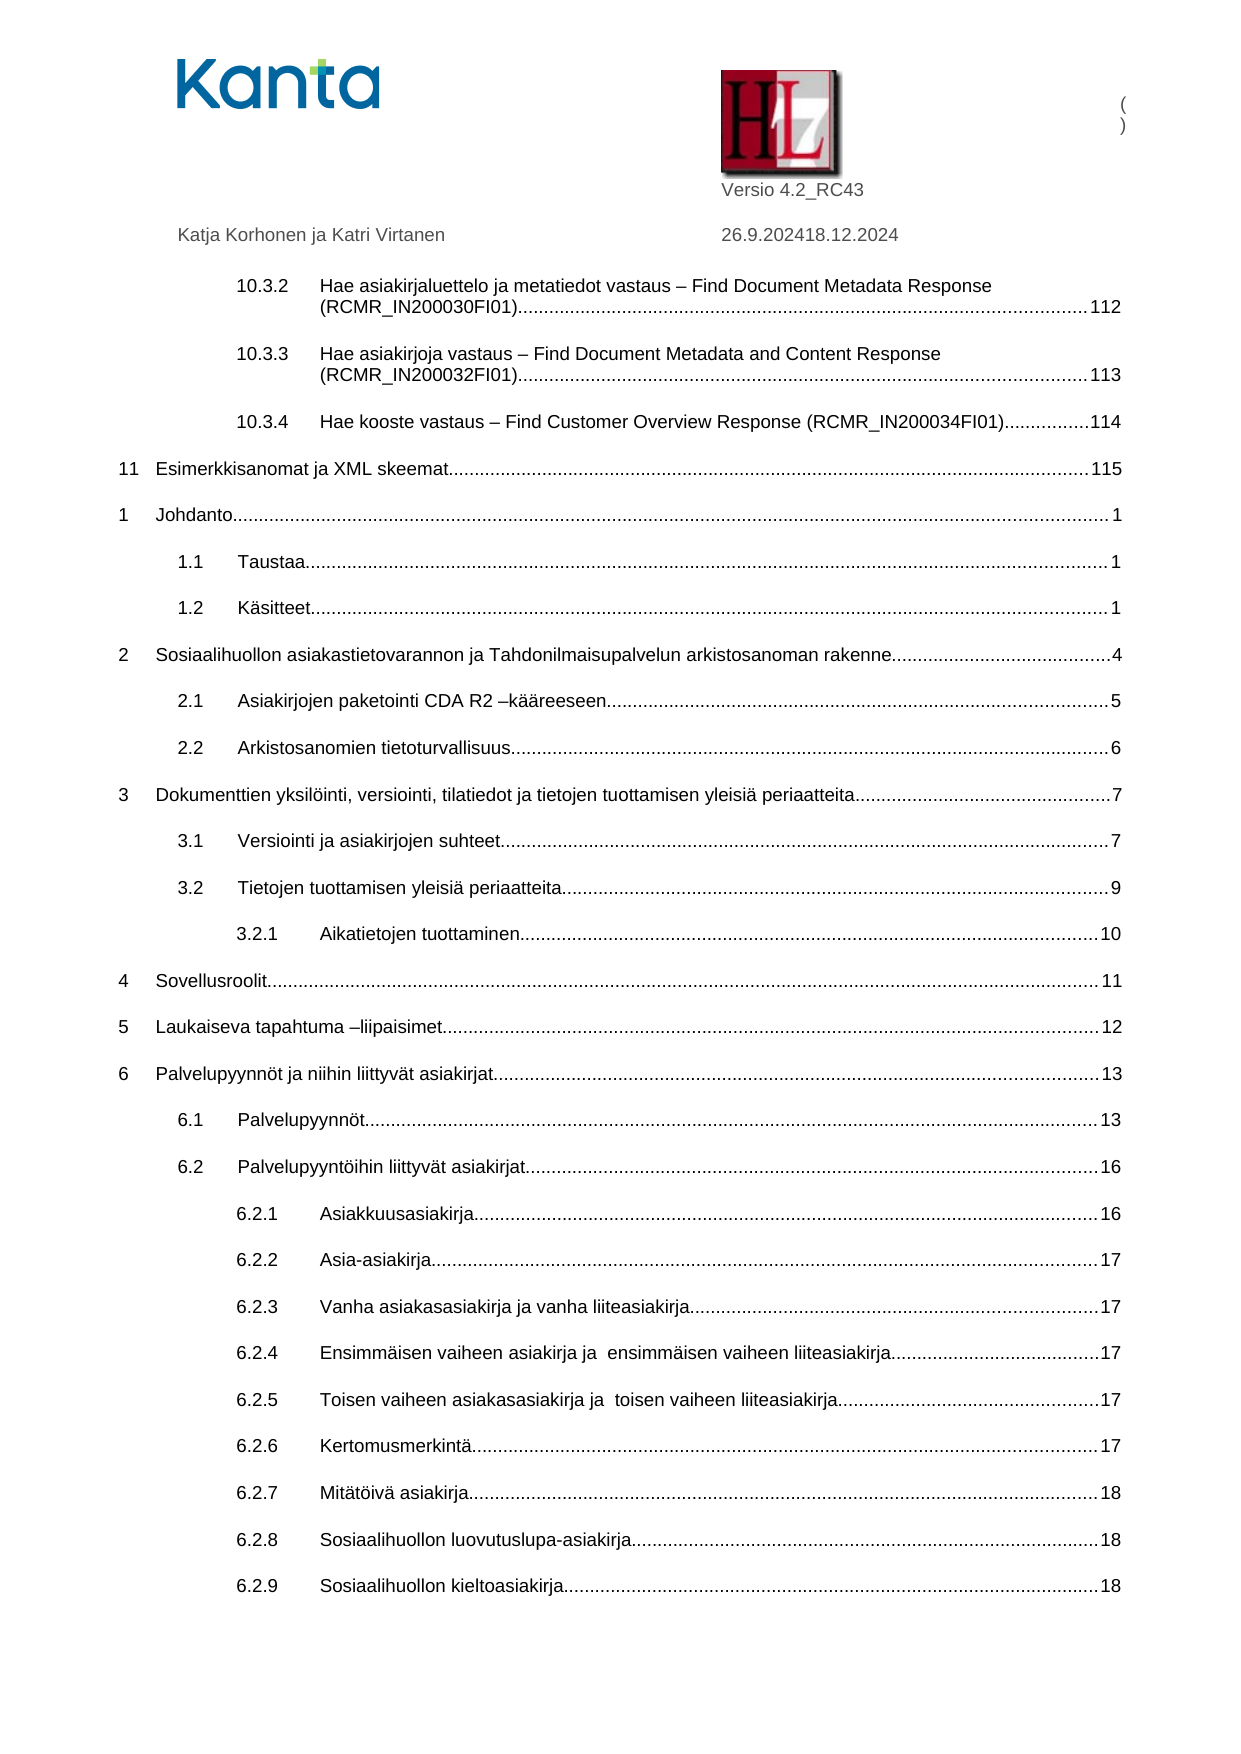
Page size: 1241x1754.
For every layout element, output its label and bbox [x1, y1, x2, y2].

picture [177, 59, 380, 109]
picture [721, 70, 844, 179]
